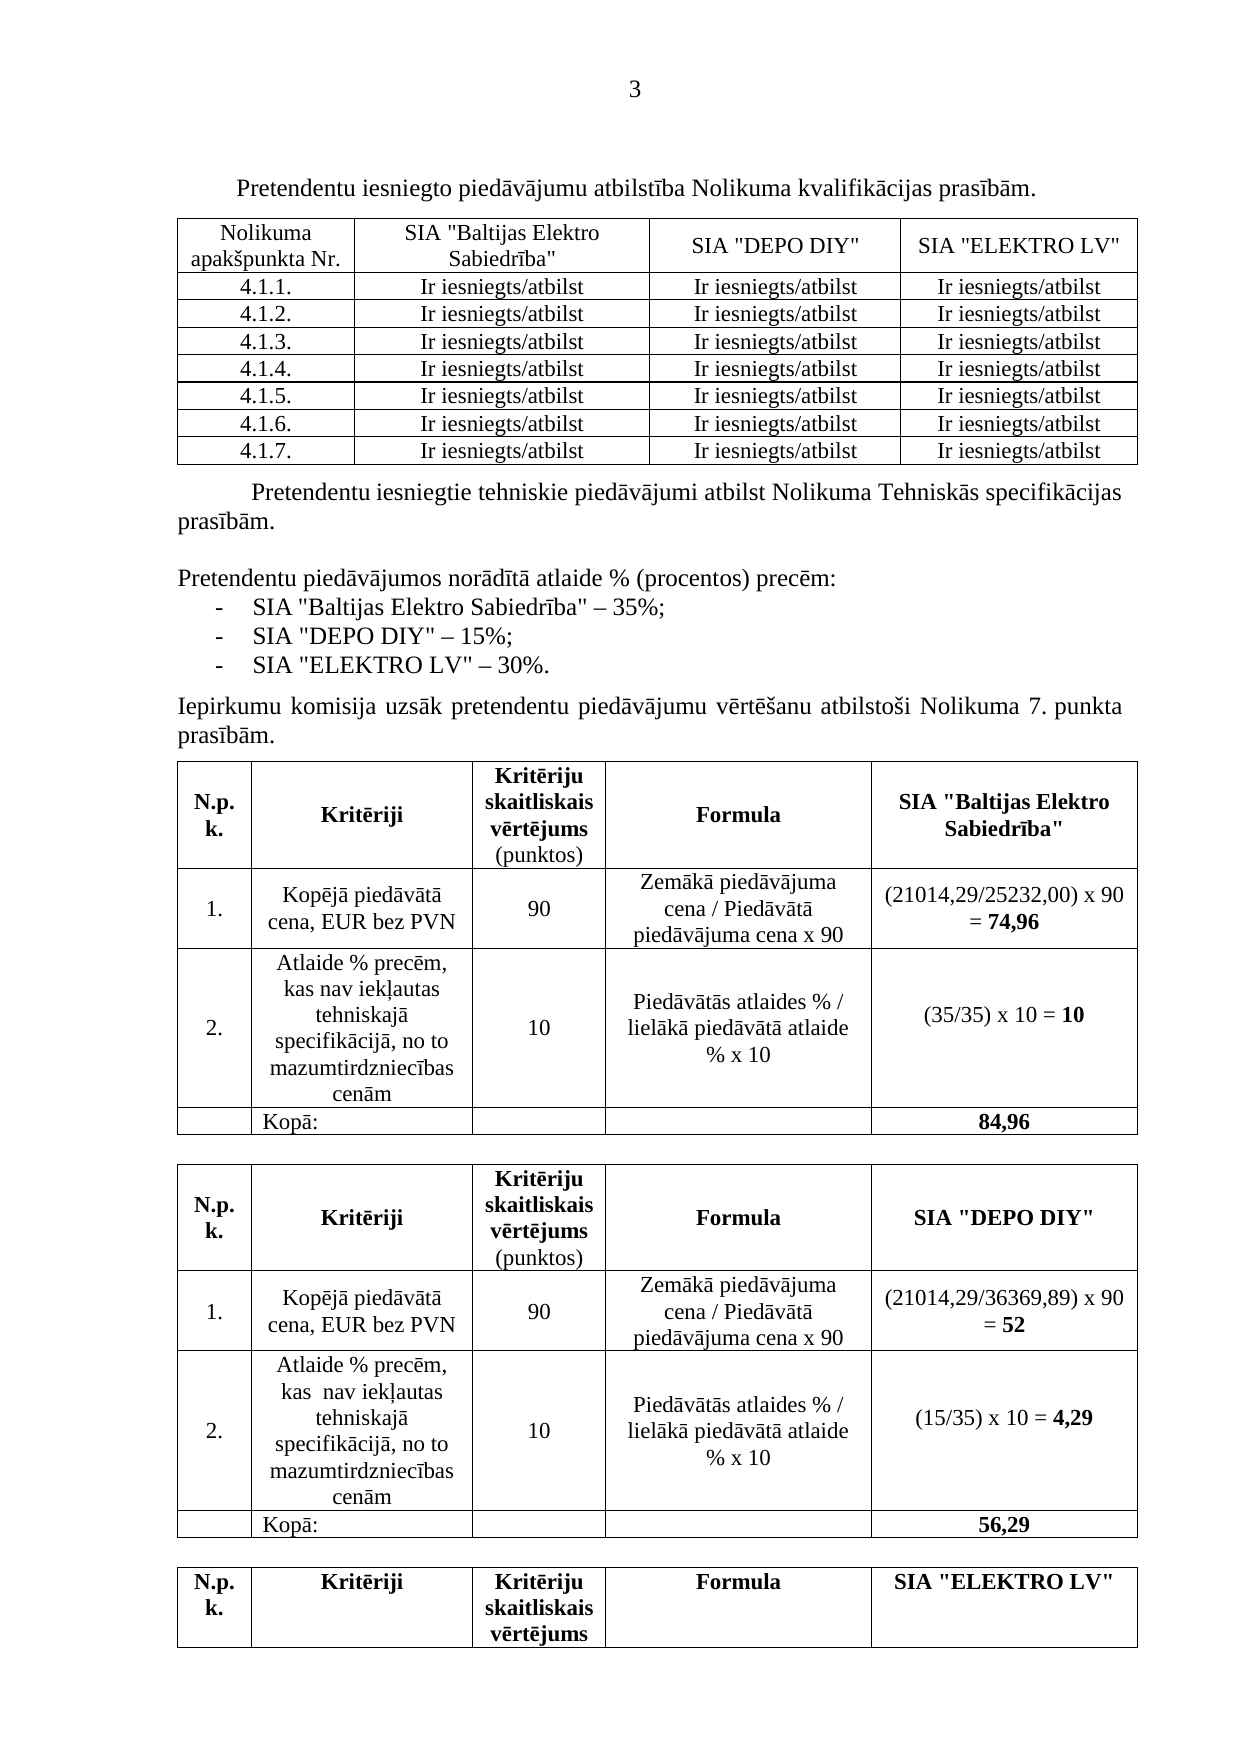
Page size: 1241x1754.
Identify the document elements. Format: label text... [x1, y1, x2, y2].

table_cell 4.1.3. [178, 328, 354, 354]
table_cell [473, 1108, 605, 1134]
table_cell Zemākā piedāvājuma cena / Piedāvātā piedāvājuma cena x 90 [606, 869, 871, 947]
table_cell Ir iesniegts/atbilst [901, 355, 1137, 381]
table_cell Ir iesniegts/atbilst [650, 383, 900, 409]
table_header Kritēriji [252, 762, 472, 867]
table_cell [606, 1511, 871, 1537]
table_cell Ir iesniegts/atbilst [650, 328, 900, 354]
table_cell 4.1.2. [178, 300, 354, 327]
table_header Nolikuma apakšpunkta Nr. [178, 219, 354, 272]
table_cell Zemākā piedāvājuma cena / Piedāvātā piedāvājuma cena x 90 [606, 1271, 871, 1350]
table_cell Kopā: [252, 1511, 472, 1537]
table_cell Ir iesniegts/atbilst [901, 410, 1137, 436]
table_cell Ir iesniegts/atbilst [355, 273, 649, 299]
table_cell Ir iesniegts/atbilst [355, 437, 649, 464]
table_cell Ir iesniegts/atbilst [650, 300, 900, 327]
table_cell [178, 1108, 251, 1134]
table_header SIA "DEPO DIY" [650, 219, 900, 272]
table_header SIA "ELEKTRO LV" [872, 1568, 1137, 1647]
table_cell Ir iesniegts/atbilst [901, 383, 1137, 409]
text Pretendentu iesniegtie tehniskie piedāvājumi atbilst Nolikuma Tehniskās specifikācijas prasībām. [177, 477, 1122, 535]
table_cell Ir iesniegts/atbilst [355, 410, 649, 436]
table_cell Ir iesniegts/atbilst [901, 437, 1137, 464]
text Pretendentu iesniegto piedāvājumu atbilstība Nolikuma kvalifikācijas prasībām. [177, 173, 1102, 201]
table_header Kritēriji [252, 1165, 472, 1270]
table_header Formula [606, 1165, 871, 1270]
table_header N.p.k. [178, 762, 251, 867]
table_cell Kopā: [252, 1108, 472, 1134]
text Iepirkumu komisija uzsāk pretendentu piedāvājumu vērtēšanu atbilstoši Nolikuma 7. punkta prasībām. [177, 691, 1122, 748]
table_cell Piedāvātās atlaides % / lielākā piedāvātā atlaide % x 10 [606, 1351, 871, 1509]
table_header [473, 1568, 605, 1647]
table_cell (35/35) x 10 = 10 [872, 949, 1137, 1107]
table_cell Ir iesniegts/atbilst [650, 437, 900, 464]
table_header Kritēriju skaitliskais vērtējums (punktos) [473, 1165, 605, 1270]
table_header SIA "Baltijas Elektro Sabiedrība" [355, 219, 649, 272]
table_cell 90 [473, 869, 605, 947]
table_header N.p.k. [178, 1165, 251, 1270]
table_cell Ir iesniegts/atbilst [650, 410, 900, 436]
table_cell Ir iesniegts/atbilst [355, 328, 649, 354]
table_cell Kopējā piedāvātā cena, EUR bez PVN [252, 1271, 472, 1350]
table_cell Ir iesniegts/atbilst [355, 355, 649, 381]
table_cell (15/35) x 10 = 4,29 [872, 1351, 1137, 1509]
table_header N.p.k. [178, 1568, 251, 1647]
table_cell Piedāvātās atlaides % / lielākā piedāvātā atlaide % x 10 [606, 949, 871, 1107]
table_cell Ir iesniegts/atbilst [355, 300, 649, 327]
table_cell 4.1.4. [178, 355, 354, 381]
table_cell [178, 1511, 251, 1537]
table_cell (21014,29/25232,00) x 90 = 74,96 [872, 869, 1137, 947]
table_header Kritēriju skaitliskais vērtējums (punktos) [473, 762, 605, 867]
table_cell Ir iesniegts/atbilst [355, 383, 649, 409]
table_header Formula [606, 1568, 871, 1647]
table_cell Ir iesniegts/atbilst [901, 328, 1137, 354]
list SIA "Baltijas Elektro Sabiedrība" – 35%; [215, 592, 1088, 621]
table_cell Atlaide % precēm, kas nav iekļautas tehniskajā specifikācijā, no to mazumtirdzniecības cenām [252, 1351, 472, 1509]
table_cell 4.1.1. [178, 273, 354, 299]
table_header SIA "ELEKTRO LV" [901, 219, 1137, 272]
table_header Kritēriji [252, 1568, 472, 1647]
table_cell Ir iesniegts/atbilst [650, 273, 900, 299]
table_cell 2. [178, 949, 251, 1107]
list SIA "DEPO DIY" – 15%; [215, 621, 1088, 650]
table_cell Kopējā piedāvātā cena, EUR bez PVN [252, 869, 472, 947]
table_cell 10 [473, 949, 605, 1107]
table_cell 1. [178, 869, 251, 947]
table_cell Ir iesniegts/atbilst [650, 355, 900, 381]
table_cell 56,29 [872, 1511, 1137, 1537]
table_header Formula [606, 762, 871, 867]
table_cell 4.1.5. [178, 383, 354, 409]
table_cell [473, 1511, 605, 1537]
table_cell 1. [178, 1271, 251, 1350]
table_cell 90 [473, 1271, 605, 1350]
table_cell 2. [178, 1351, 251, 1509]
table_cell 4.1.6. [178, 410, 354, 436]
table_cell [606, 1108, 871, 1134]
table_header SIA "DEPO DIY" [872, 1165, 1137, 1270]
table_header SIA "Baltijas Elektro Sabiedrība" [872, 762, 1137, 867]
table_cell 84,96 [872, 1108, 1137, 1134]
table_cell (21014,29/36369,89) x 90 = 52 [872, 1271, 1137, 1350]
table_cell Ir iesniegts/atbilst [901, 300, 1137, 327]
text Pretendentu piedāvājumos norādītā atlaide % (procentos) precēm: [177, 563, 1088, 592]
table_cell Ir iesniegts/atbilst [901, 273, 1137, 299]
table_cell 10 [473, 1351, 605, 1509]
list SIA "ELEKTRO LV" – 30%. [215, 650, 1088, 678]
table_cell 4.1.7. [178, 437, 354, 464]
table_cell Atlaide % precēm, kas nav iekļautas tehniskajā specifikācijā, no to mazumtirdzniecības cenām [252, 949, 472, 1107]
